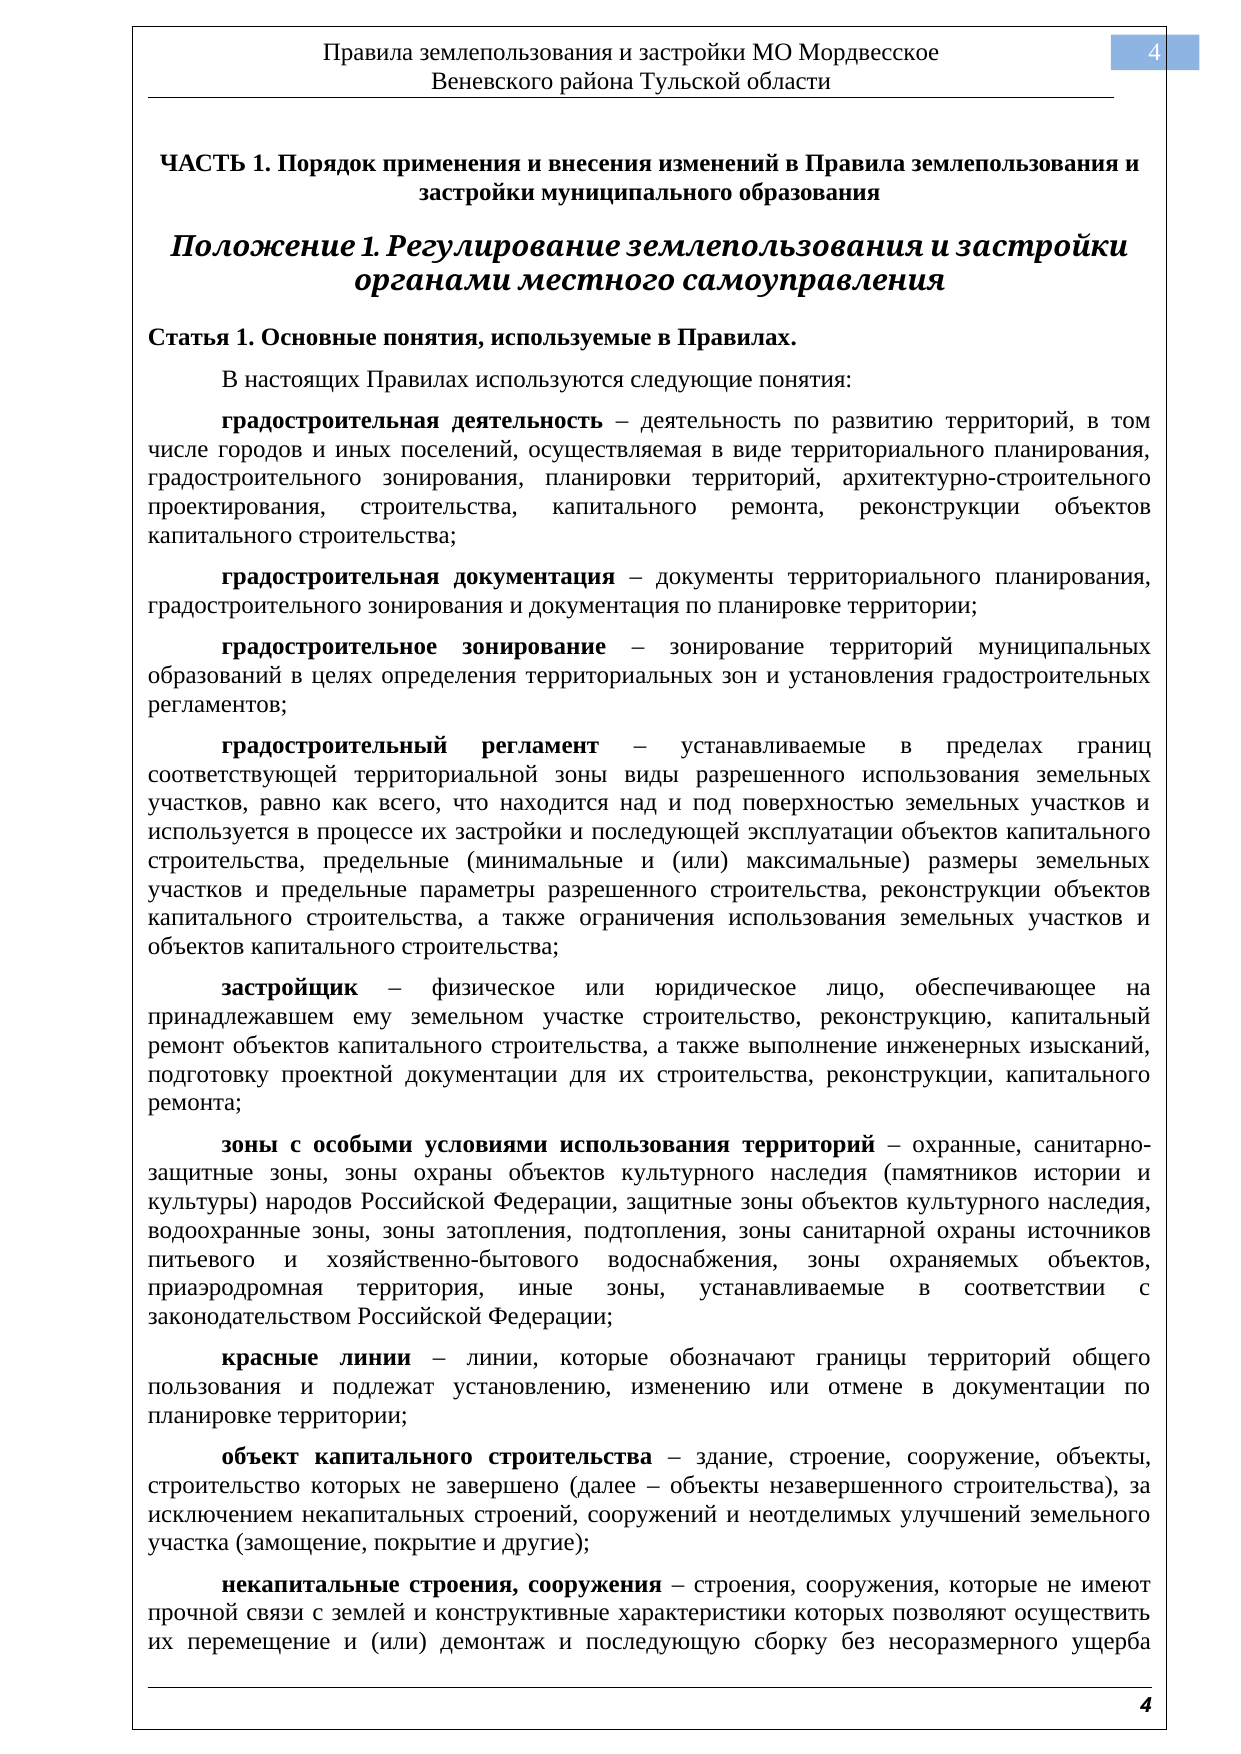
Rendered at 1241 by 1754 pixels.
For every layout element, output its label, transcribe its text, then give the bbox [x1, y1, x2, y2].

text градостроительное зонирование – зонирование территорий муниципальных образований в целях определения территориальных зон и установления градостроительных регламентов; [148, 631, 1152, 717]
text зоны с особыми условиями использования территорий – охранные, санитарно-защитные зоны, зоны охраны объектов культурного наследия (памятников истории и культуры) народов Российской Федерации, защитные зоны объектов культурного наследия, водоохранные зоны, зоны затопления, подтопления, зоны санитарной охраны источников питьевого и хозяйственно-бытового водоснабжения, зоны охраняемых объектов, приаэродромная территория, иные зоны, устанавливаемые в соответствии с законодательством Российской Федерации; [148, 1129, 1152, 1330]
text градостроительный регламент – устанавливаемые в пределах границ соответствующей территориальной зоны виды разрешенного использования земельных участков, равно как всего, что находится над и под поверхностью земельных участков и используется в процессе их застройки и последующей эксплуатации объектов капитального строительства, предельные (минимальные и (или) максимальные) размеры земельных участков и предельные параметры разрешенного строительства, реконструкции объектов капитального строительства, а также ограничения использования земельных участков и объектов капитального строительства; [148, 730, 1152, 960]
text застройщик – физическое или юридическое лицо, обеспечивающее на принадлежавшем ему земельном участке строительство, реконструкцию, капитальный ремонт объектов капитального строительства, а также выполнение инженерных изысканий, подготовку проектной документации для их строительства, реконструкции, капитального ремонта; [148, 972, 1152, 1116]
text объект капитального строительства – здание, строение, сооружение, объекты, строительство которых не завершено (далее – объекты незавершенного строительства), за исключением некапитальных строений, сооружений и неотделимых улучшений земельного участка (замощение, покрытие и другие); [148, 1441, 1152, 1556]
subtitle Статья 1. Основные понятия, используемые в Правилах. [148, 322, 1152, 351]
text градостроительная деятельность – деятельность по развитию территорий, в том числе городов и иных поселений, осуществляемая в виде территориального планирования, градостроительного зонирования, планировки территорий, архитектурно-строительного проектирования, строительства, капитального ремонта, реконструкции объектов капитального строительства; [148, 405, 1152, 549]
text красные линии – линии, которые обозначают границы территорий общего пользования и подлежат установлению, изменению или отмене в документации по планировке территории; [148, 1342, 1152, 1429]
subtitle ЧАСТЬ 1. Порядок применения и внесения изменений в Правила землепользования и застройки муниципального образования [148, 148, 1152, 205]
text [148, 1569, 1152, 1655]
subtitle Положение 1. Регулирование землепользования и застройки органами местного самоуправления [148, 230, 1152, 297]
text градостроительная документация – документы территориального планирования, градостроительного зонирования и документация по планировке территории; [148, 561, 1152, 619]
text В настоящих Правилах используются следующие понятия: [148, 364, 1152, 392]
